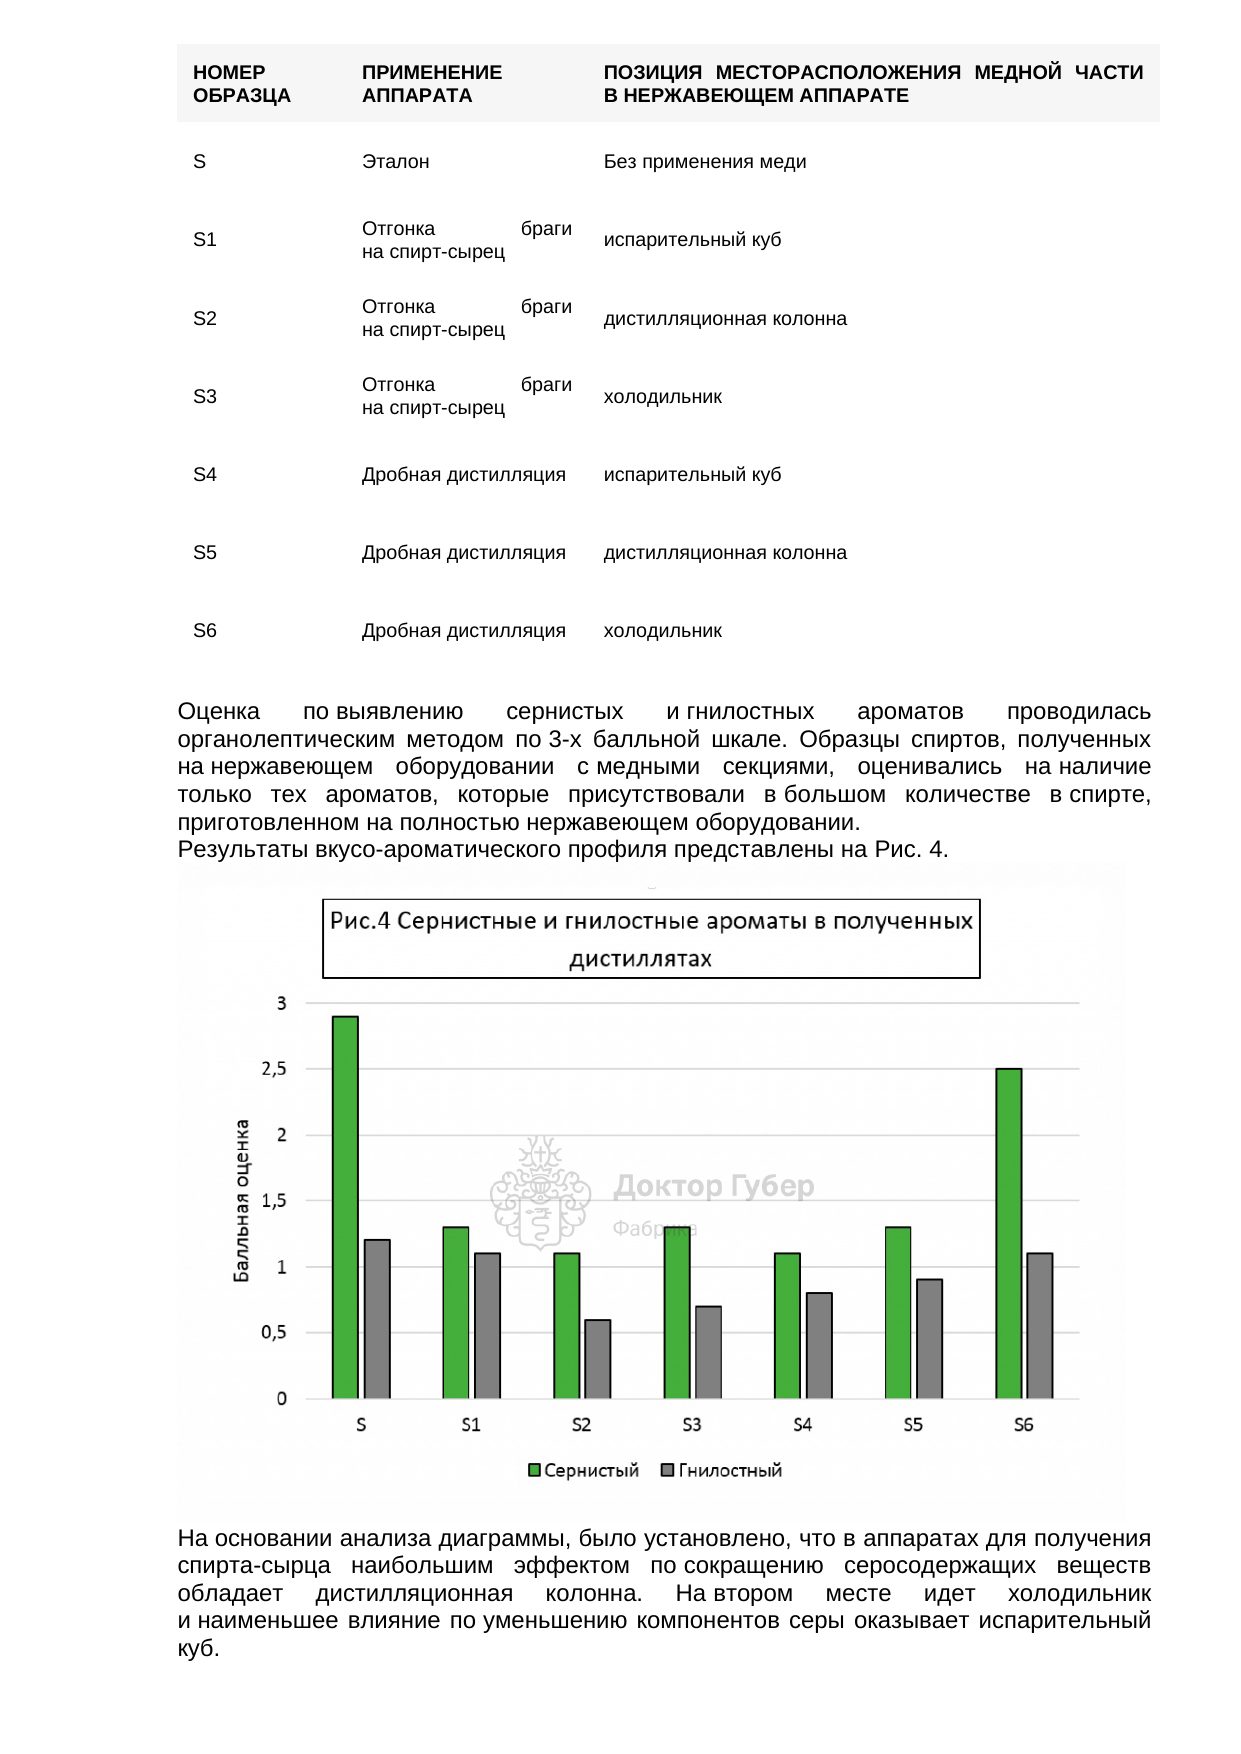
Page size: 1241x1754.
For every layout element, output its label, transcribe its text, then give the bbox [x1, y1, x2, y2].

table_header ПОЗИЦИЯ МЕСТОРАСПОЛОЖЕНИЯ МЕДНОЙ ЧАСТИ В НЕРЖАВЕЮЩЕМ АППАРАТЕ [588, 44, 1160, 122]
table_cell дистилляционная колонна [588, 513, 1160, 591]
table_cell S3 [177, 357, 346, 435]
table_header НОМЕР ОБРАЗЦА [177, 44, 346, 122]
table_cell Эталон [346, 123, 588, 201]
table_cell Отгонка браги на спирт-сырец [346, 357, 588, 435]
table_cell испарительный куб [588, 201, 1160, 279]
table_cell холодильник [588, 591, 1160, 669]
table_cell S6 [177, 591, 346, 669]
table_cell Отгонка браги на спирт-сырец [346, 201, 588, 279]
table_cell Отгонка браги на спирт-сырец [346, 279, 588, 357]
table_cell Дробная дистилляция [346, 591, 588, 669]
table_cell испарительный куб [588, 435, 1160, 513]
table_cell дистилляционная колонна [588, 279, 1160, 357]
table_cell S2 [177, 279, 346, 357]
table_cell Дробная дистилляция [346, 513, 588, 591]
picture [177, 862, 1126, 1524]
table_cell S [177, 123, 346, 201]
table_cell холодильник [588, 357, 1160, 435]
table_cell S4 [177, 435, 346, 513]
table_cell S1 [177, 201, 346, 279]
text Оценка по выявлению сернистых и гнилостных ароматов проводилась органолептическим методом по 3-х балльной шкале. Образцы спиртов, полученных на нержавеющем оборудовании c медными секциями, оценивались на наличие только тех ароматов, которые присутствовали в большом количестве в спирте, приготовленном на полностью нержавеющем оборудовании. [177, 669, 1152, 835]
table_cell Дробная дистилляция [346, 435, 588, 513]
text Результаты вкусо-ароматического профиля представлены на Рис. 4. [177, 835, 1152, 863]
table_header ПРИМЕНЕНИЕ АППАРАТА [346, 44, 588, 122]
table_cell S5 [177, 513, 346, 591]
text На основании анализа диаграммы, было установлено, что в аппаратах для получения спирта-сырца наибольшим эффектом по сокращению серосодержащих веществ обладает дистилляционная колонна. На втором месте идет холодильник и наименьшее влияние по уменьшению компонентов серы оказывает испарительный куб. [177, 1524, 1152, 1662]
table_cell Без применения меди [588, 123, 1160, 201]
